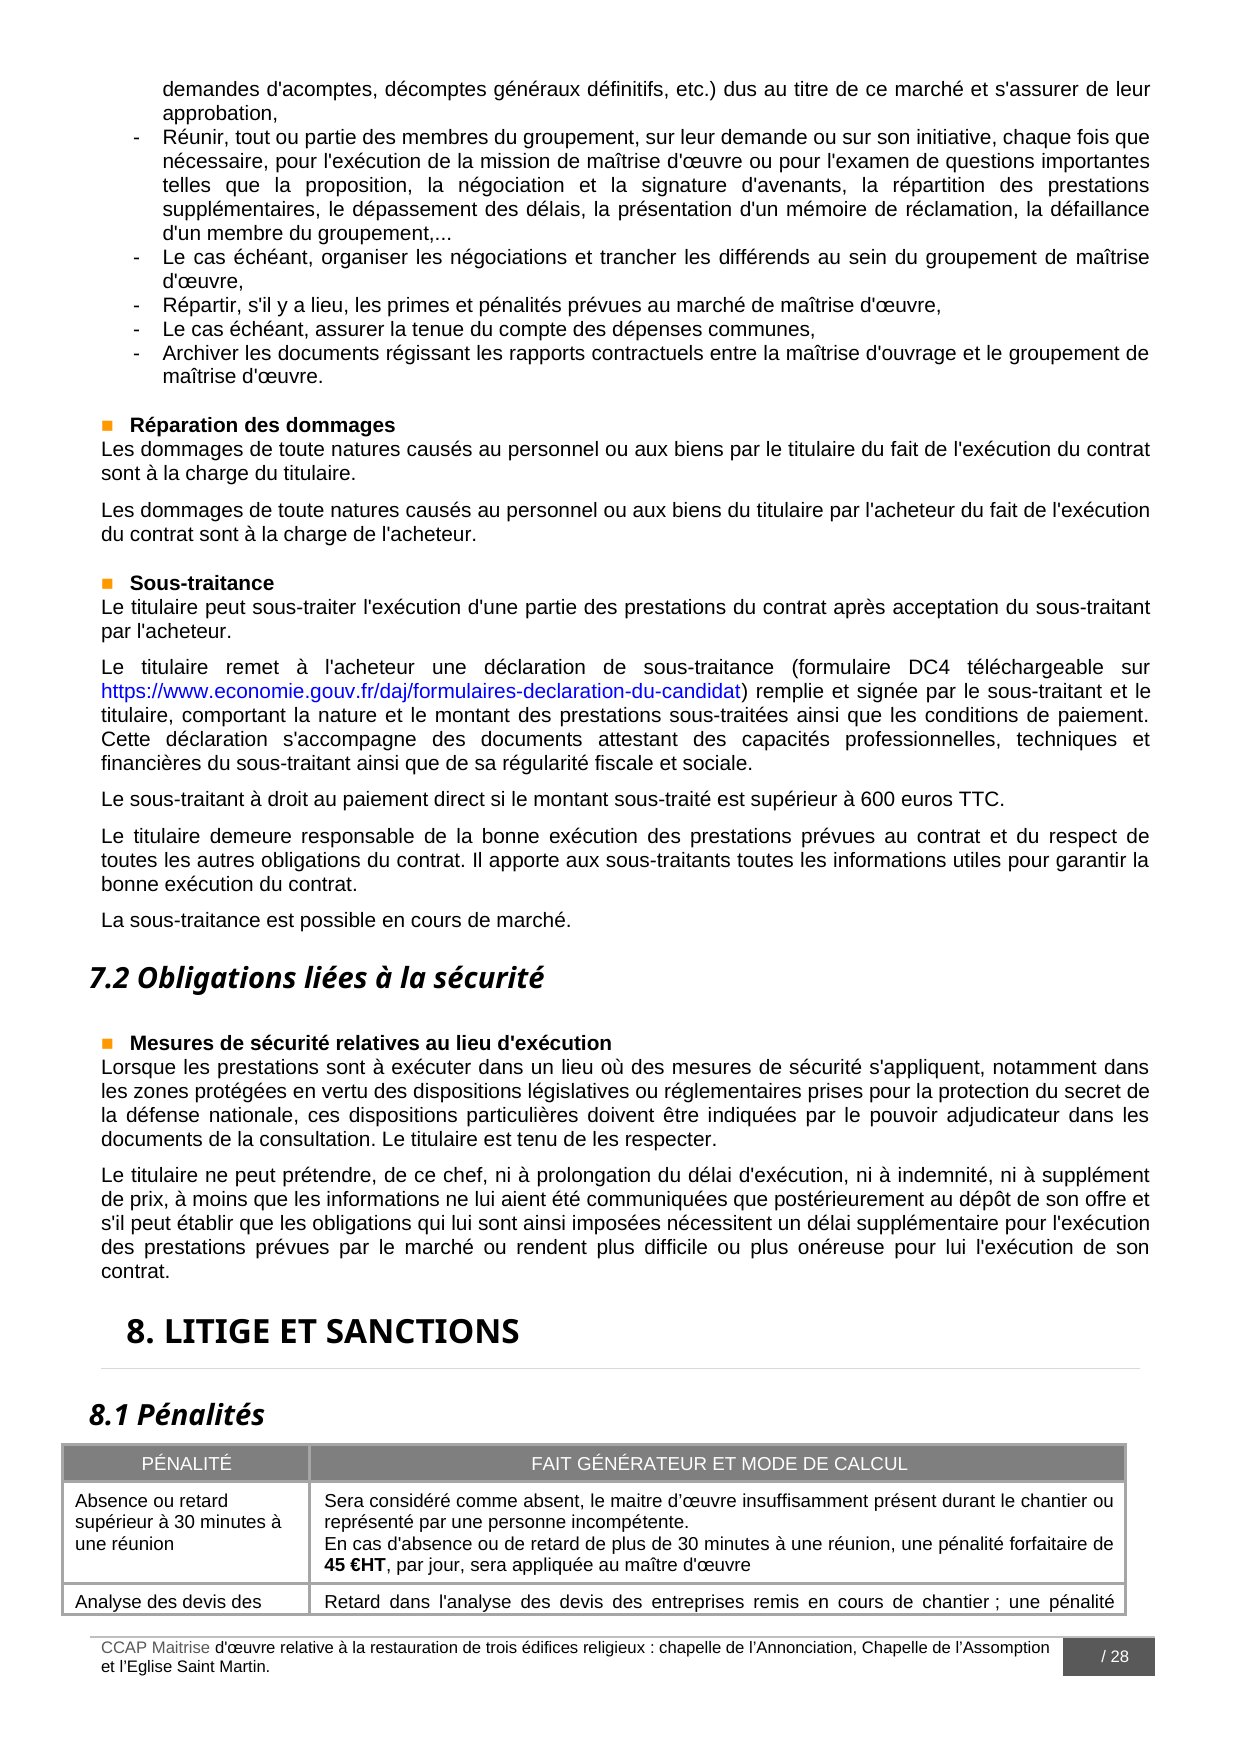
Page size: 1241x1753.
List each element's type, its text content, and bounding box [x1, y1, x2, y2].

table_cell Absence ou retard supérieur à 30 minutes à une réunion [64, 1483, 308, 1582]
text - Le cas échéant, organiser les négociations et trancher les différends au sein du groupement de maîtrise d'œuvre, [133, 244, 1152, 292]
text Le titulaire demeure responsable de la bonne exécution des prestations prévues au contrat et du respect de toutes les autres obligations du contrat. Il apporte aux sous-traitants toutes les informations utiles pour garantir la bonne exécution du contrat. [101, 824, 1152, 896]
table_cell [64, 1585, 308, 1613]
subtitle 8.1 Pénalités [89, 1394, 1152, 1433]
text - Répartir, s'il y a lieu, les primes et pénalités prévues au marché de maîtrise d'œuvre, [133, 292, 1152, 316]
text Le sous-traitant à droit au paiement direct si le montant sous-traité est supérieur à 600 euros TTC. [101, 787, 1152, 811]
table_header FAIT GÉNÉRATEUR ET MODE DE CALCUL [311, 1446, 1124, 1480]
text Les dommages de toute natures causés au personnel ou aux biens du titulaire par l'acheteur du fait de l'exécution du contrat sont à la charge de l'acheteur. [101, 498, 1152, 546]
table_cell Sera considéré comme absent, le maitre d’œuvre insuffisamment présent durant le chantier ou représenté par une personne incompétente. En cas d'absence ou de retard de plus de 30 minutes à une réunion, une pénalité forfaitaire de 45 €HT, par jour, sera appliquée au maître d'œuvre [311, 1483, 1124, 1582]
text Le titulaire ne peut prétendre, de ce chef, ni à prolongation du délai d'exécution, ni à indemnité, ni à supplément de prix, à moins que les informations ne lui aient été communiquées que postérieurement au dépôt de son offre et s'il peut établir que les obligations qui lui sont ainsi imposées nécessitent un délai supplémentaire pour l'exécution des prestations prévues par le marché ou rendent plus difficile ou plus onéreuse pour lui l'exécution de son contrat. [101, 1163, 1152, 1283]
text La sous-traitance est possible en cours de marché. [101, 908, 1152, 932]
table_header PÉNALITÉ [64, 1446, 308, 1480]
subtitle LITIGE ET SANCTIONS [126, 1308, 1152, 1353]
text ■ Sous-traitance [101, 571, 1140, 594]
text ■ Réparation des dommages [101, 413, 1140, 437]
text - Archiver les documents régissant les rapports contractuels entre la maîtrise d'ouvrage et le groupement de maîtrise d'œuvre. [133, 340, 1152, 388]
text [133, 77, 1152, 125]
subtitle 7.2 Obligations liées à la sécurité [89, 957, 1152, 997]
text Les dommages de toute natures causés au personnel ou aux biens par le titulaire du fait de l'exécution du contrat sont à la charge du titulaire. [101, 437, 1152, 485]
text - Le cas échéant, assurer la tenue du compte des dépenses communes, [133, 316, 1152, 340]
text Le titulaire peut sous-traiter l'exécution d'une partie des prestations du contrat après acceptation du sous-traitant par l'acheteur. [101, 594, 1152, 642]
text ■ Mesures de sécurité relatives au lieu d'exécution [101, 1031, 1140, 1055]
text - Réunir, tout ou partie des membres du groupement, sur leur demande ou sur son initiative, chaque fois que nécessaire, pour l'exécution de la mission de maîtrise d'œuvre ou pour l'examen de questions importantes telles que la proposition, la négociation et la signature d'avenants, la répartition des prestations supplémentaires, le dépassement des délais, la présentation d'un mémoire de réclamation, la défaillance d'un membre du groupement,... [133, 125, 1152, 244]
text Le titulaire remet à l'acheteur une déclaration de sous-traitance (formulaire DC4 téléchargeable sur https://www.economie.gouv.fr/daj/formulaires-declaration-du-candidat) remplie et signée par le sous-traitant et le titulaire, comportant la nature et le montant des prestations sous-traitées ainsi que les conditions de paiement. Cette déclaration s'accompagne des documents attestant des capacités professionnelles, techniques et financières du sous-traitant ainsi que de sa régularité fiscale et sociale. [101, 655, 1152, 775]
text Lorsque les prestations sont à exécuter dans un lieu où des mesures de sécurité s'appliquent, notamment dans les zones protégées en vertu des dispositions législatives ou réglementaires prises pour la protection du secret de la défense nationale, ces dispositions particulières doivent être indiquées par le pouvoir adjudicateur dans les documents de la consultation. Le titulaire est tenu de les respecter. [101, 1055, 1152, 1151]
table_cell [311, 1585, 1124, 1613]
